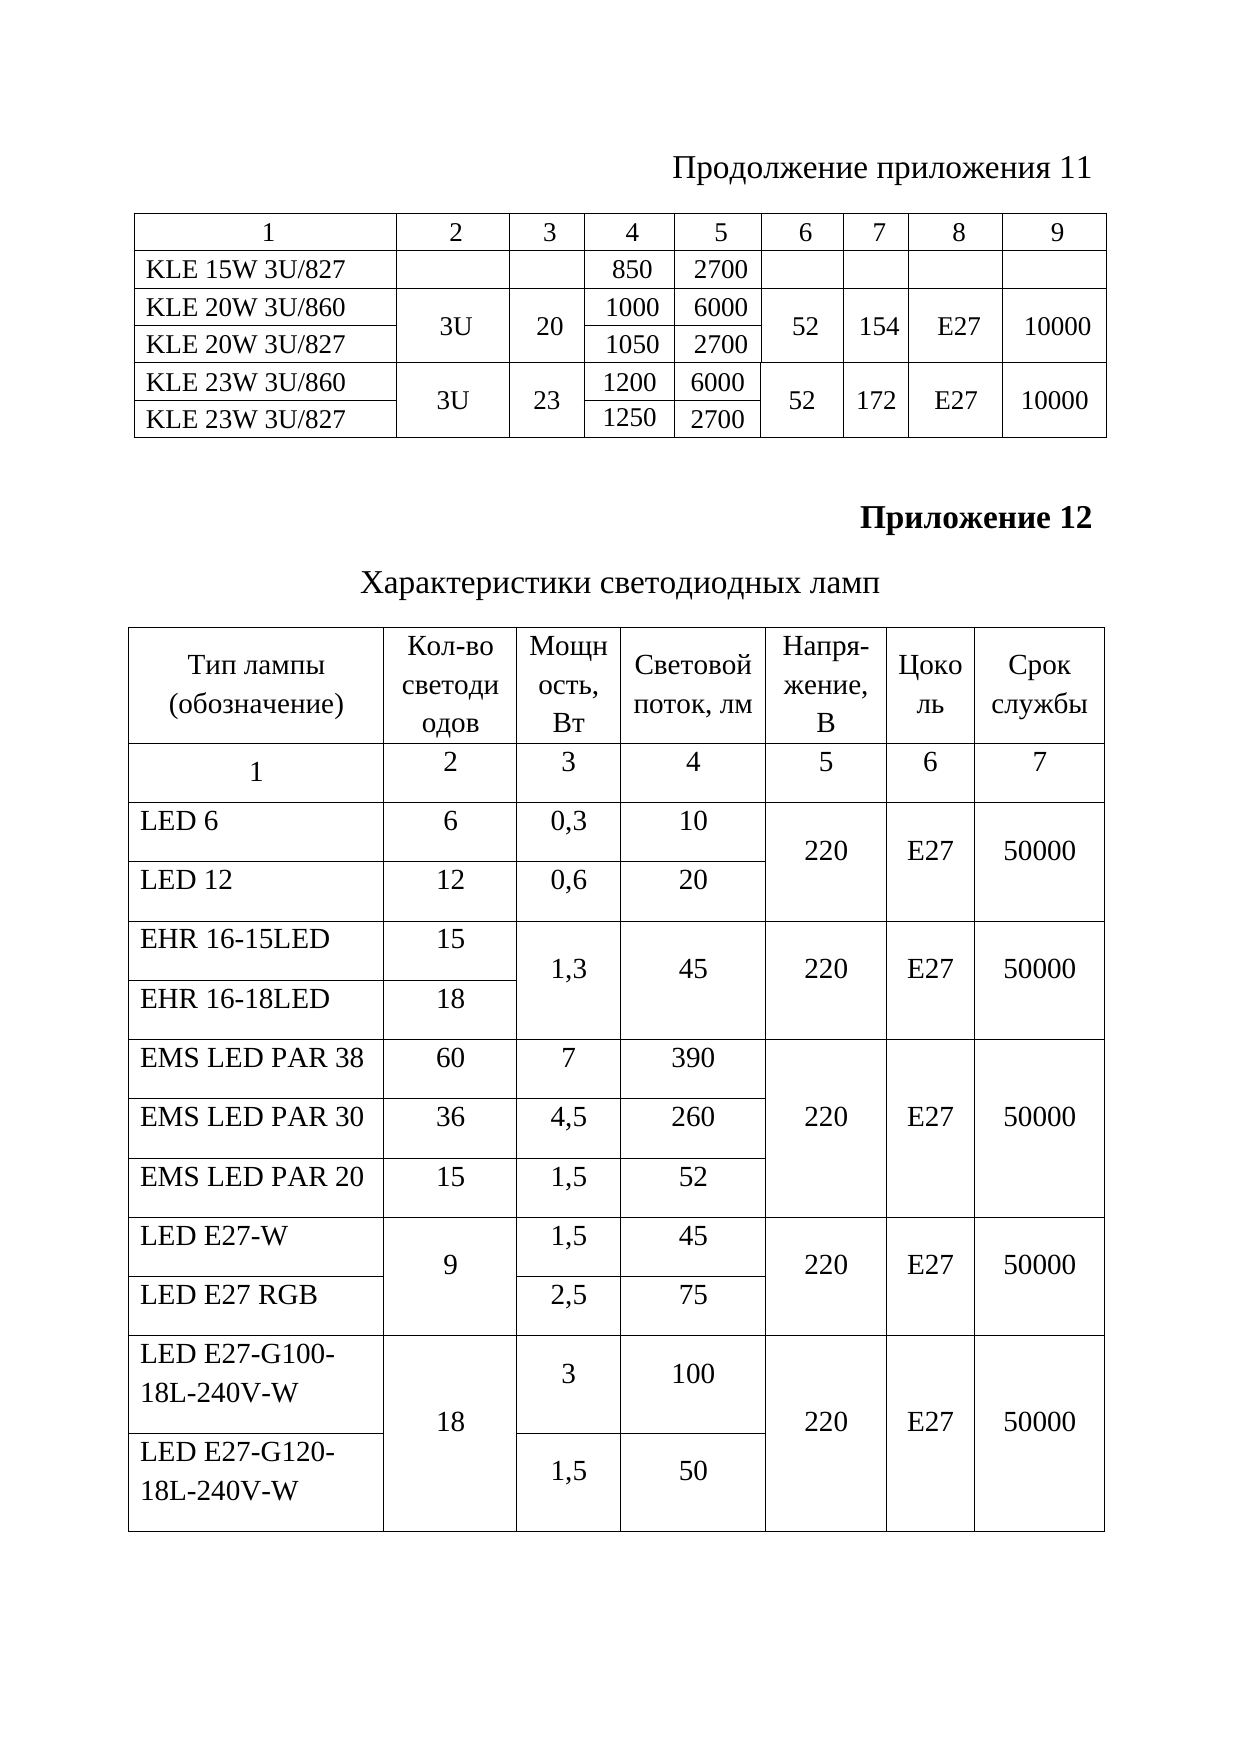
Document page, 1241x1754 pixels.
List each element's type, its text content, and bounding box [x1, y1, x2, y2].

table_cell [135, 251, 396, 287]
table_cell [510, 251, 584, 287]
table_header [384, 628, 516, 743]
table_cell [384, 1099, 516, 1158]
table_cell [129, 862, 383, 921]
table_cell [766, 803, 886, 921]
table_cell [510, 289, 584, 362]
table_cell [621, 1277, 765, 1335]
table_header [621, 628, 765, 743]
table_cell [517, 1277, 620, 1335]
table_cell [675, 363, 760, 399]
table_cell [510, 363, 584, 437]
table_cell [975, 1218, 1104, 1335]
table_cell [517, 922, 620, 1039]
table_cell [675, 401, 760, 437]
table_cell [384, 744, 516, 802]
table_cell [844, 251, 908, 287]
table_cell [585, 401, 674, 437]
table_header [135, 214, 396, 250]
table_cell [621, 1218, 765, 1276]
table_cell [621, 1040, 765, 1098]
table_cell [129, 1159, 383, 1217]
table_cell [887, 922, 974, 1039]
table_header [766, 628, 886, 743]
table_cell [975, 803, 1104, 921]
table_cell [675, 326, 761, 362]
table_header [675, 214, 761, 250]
text Приложение 12 [148, 497, 1092, 536]
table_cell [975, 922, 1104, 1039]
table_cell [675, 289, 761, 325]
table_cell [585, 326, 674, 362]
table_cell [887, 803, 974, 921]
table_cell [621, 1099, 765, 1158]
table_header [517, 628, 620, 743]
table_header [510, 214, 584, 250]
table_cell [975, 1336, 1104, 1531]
text Продолжение приложения 11 [148, 148, 1092, 186]
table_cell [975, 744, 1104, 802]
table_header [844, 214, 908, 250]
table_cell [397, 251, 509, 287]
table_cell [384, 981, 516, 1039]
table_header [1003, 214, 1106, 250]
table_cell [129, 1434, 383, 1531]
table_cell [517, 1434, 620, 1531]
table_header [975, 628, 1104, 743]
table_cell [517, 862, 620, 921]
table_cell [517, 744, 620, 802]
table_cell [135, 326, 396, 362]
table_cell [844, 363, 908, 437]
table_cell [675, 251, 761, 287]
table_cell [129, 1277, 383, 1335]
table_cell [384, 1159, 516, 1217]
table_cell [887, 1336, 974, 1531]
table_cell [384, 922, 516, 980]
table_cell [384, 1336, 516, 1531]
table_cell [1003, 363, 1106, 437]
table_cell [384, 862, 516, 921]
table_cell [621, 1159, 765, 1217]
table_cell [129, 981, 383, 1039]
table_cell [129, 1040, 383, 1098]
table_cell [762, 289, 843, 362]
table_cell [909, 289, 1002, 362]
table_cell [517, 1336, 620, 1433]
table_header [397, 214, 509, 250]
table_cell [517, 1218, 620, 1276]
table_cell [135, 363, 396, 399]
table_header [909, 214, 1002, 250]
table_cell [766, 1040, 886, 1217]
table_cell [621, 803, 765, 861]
text Характеристики светодиодных ламп [148, 562, 1092, 601]
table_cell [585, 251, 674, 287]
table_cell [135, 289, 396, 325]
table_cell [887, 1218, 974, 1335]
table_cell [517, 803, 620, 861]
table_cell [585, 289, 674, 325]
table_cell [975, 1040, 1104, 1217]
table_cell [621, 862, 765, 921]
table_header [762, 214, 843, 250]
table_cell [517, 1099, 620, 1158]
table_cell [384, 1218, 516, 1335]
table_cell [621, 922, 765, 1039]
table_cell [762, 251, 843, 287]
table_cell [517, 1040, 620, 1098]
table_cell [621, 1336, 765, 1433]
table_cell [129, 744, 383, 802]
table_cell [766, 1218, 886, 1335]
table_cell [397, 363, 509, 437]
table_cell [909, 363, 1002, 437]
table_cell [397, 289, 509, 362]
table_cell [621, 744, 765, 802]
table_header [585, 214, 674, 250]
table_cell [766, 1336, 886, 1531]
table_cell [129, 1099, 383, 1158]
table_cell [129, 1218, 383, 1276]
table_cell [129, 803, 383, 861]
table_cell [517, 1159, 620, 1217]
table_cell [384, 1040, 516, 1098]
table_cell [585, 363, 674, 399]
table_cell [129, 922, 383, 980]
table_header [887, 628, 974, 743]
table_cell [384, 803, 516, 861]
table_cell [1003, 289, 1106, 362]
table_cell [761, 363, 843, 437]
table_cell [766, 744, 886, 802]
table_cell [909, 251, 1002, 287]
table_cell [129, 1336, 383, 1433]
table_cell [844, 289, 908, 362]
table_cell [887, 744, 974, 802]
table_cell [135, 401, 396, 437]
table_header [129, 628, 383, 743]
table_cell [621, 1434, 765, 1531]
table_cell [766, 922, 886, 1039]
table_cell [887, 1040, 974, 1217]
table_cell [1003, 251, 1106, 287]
